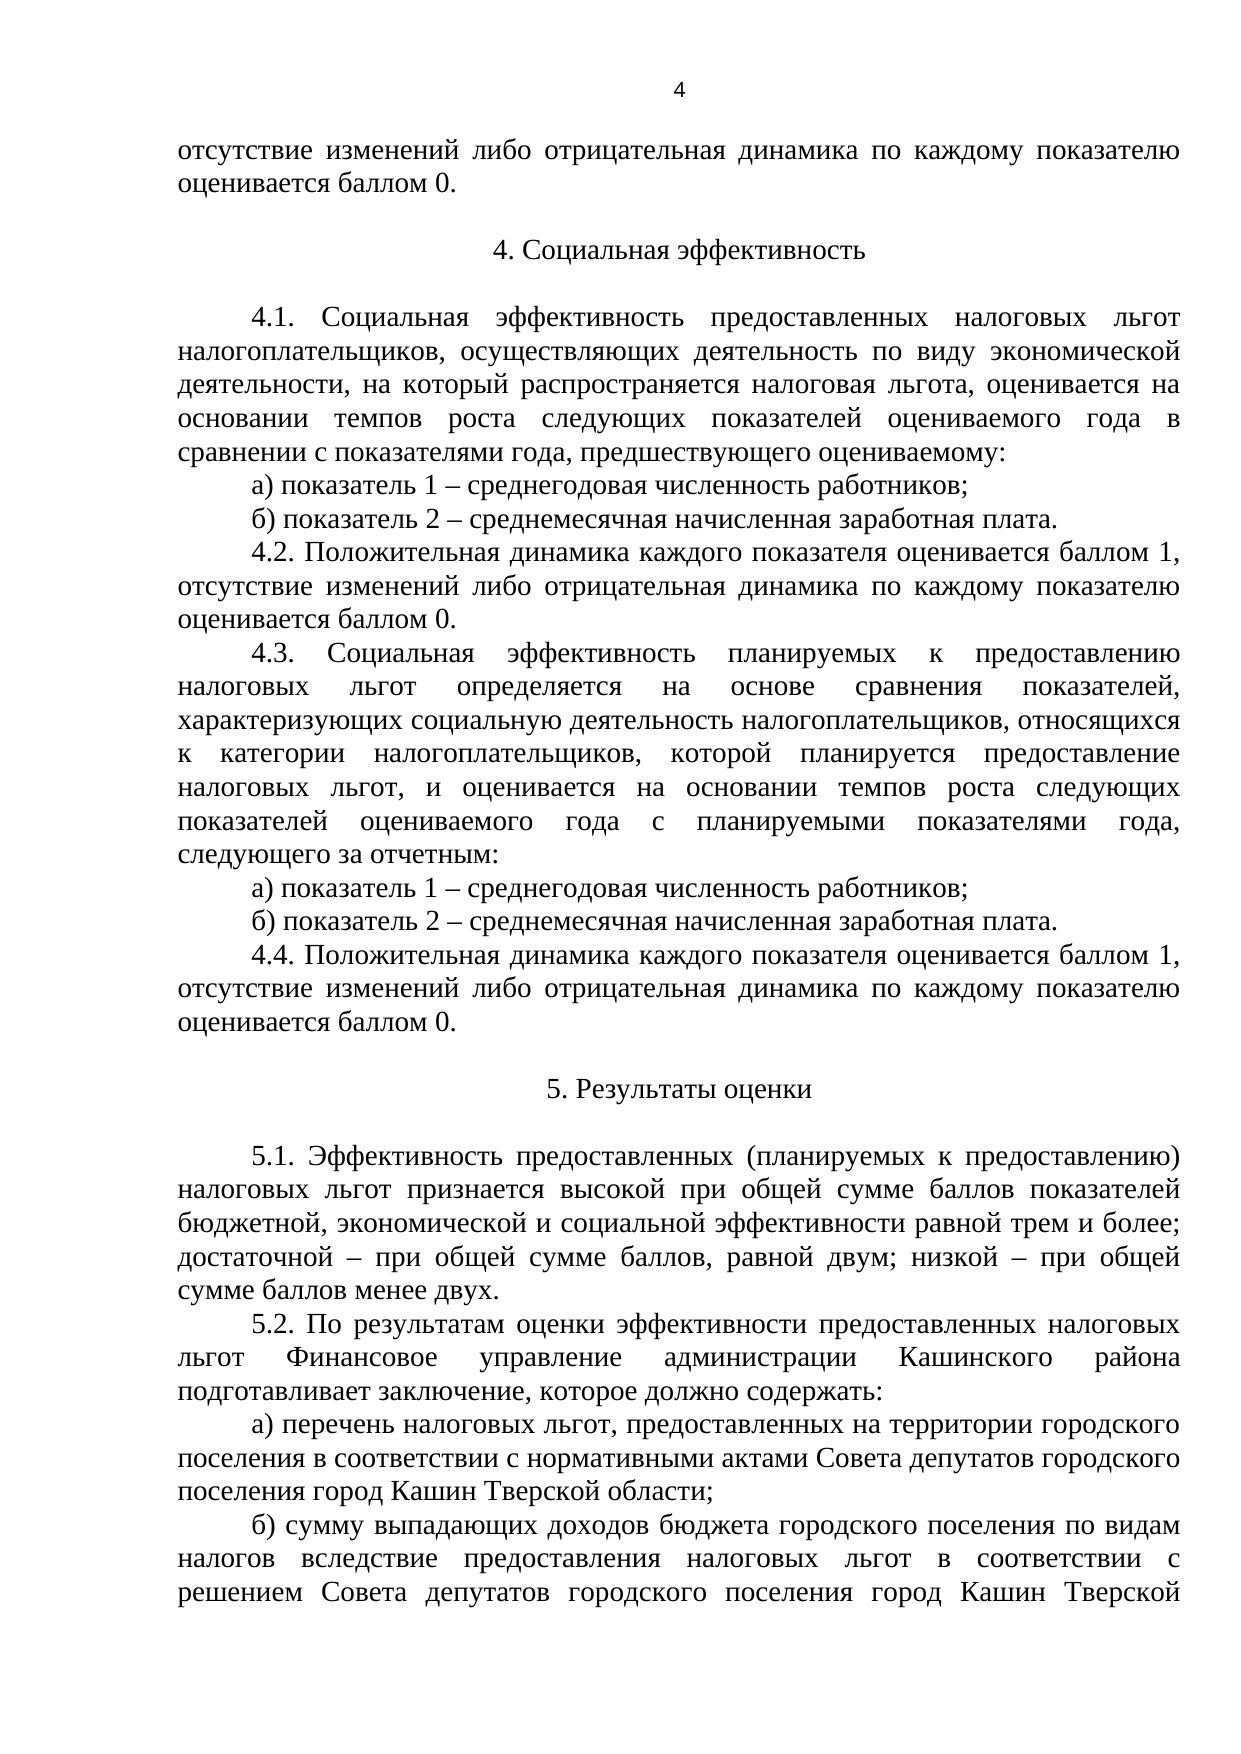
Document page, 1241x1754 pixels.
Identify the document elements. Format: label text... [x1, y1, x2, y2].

text 5.1. Эффективность предоставленных (планируемых к предоставлению) налоговых льгот признается высокой при общей сумме баллов показателей бюджетной, экономической и социальной эффективности равной трем и более; достаточной – при общей сумме баллов, равной двум; низкой – при общей сумме баллов менее двух. [177, 1138, 1181, 1306]
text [177, 132, 1181, 199]
text 4.2. Положительная динамика каждого показателя оценивается баллом 1, отсутствие изменений либо отрицательная динамика по каждому показателю оценивается баллом 0. [177, 534, 1181, 635]
text 5.2. По результатам оценки эффективности предоставленных налоговых льгот Финансовое управление администрации Кашинского района подготавливает заключение, которое должно содержать: [177, 1306, 1181, 1406]
text а) показатель 1 – среднегодовая численность работников; [177, 467, 1181, 501]
text а) показатель 1 – среднегодовая численность работников; [177, 870, 1181, 903]
text 5. Результаты оценки [177, 1071, 1181, 1104]
text 4. Социальная эффективность [177, 232, 1181, 266]
text 4.3. Социальная эффективность планируемых к предоставлению налоговых льгот определяется на основе сравнения показателей, характеризующих социальную деятельность налогоплательщиков, относящихся к категории налогоплательщиков, которой планируется предоставление налоговых льгот, и оценивается на основании темпов роста следующих показателей оцениваемого года с планируемыми показателями года, следующего за отчетным: [177, 635, 1181, 870]
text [177, 1507, 1181, 1608]
text 4.4. Положительная динамика каждого показателя оценивается баллом 1, отсутствие изменений либо отрицательная динамика по каждому показателю оценивается баллом 0. [177, 937, 1181, 1037]
text а) перечень налоговых льгот, предоставленных на территории городского поселения в соответствии с нормативными актами Совета депутатов городского поселения город Кашин Тверской области; [177, 1406, 1181, 1507]
text б) показатель 2 – среднемесячная начисленная заработная плата. [177, 903, 1181, 937]
text б) показатель 2 – среднемесячная начисленная заработная плата. [177, 501, 1181, 534]
text 4.1. Социальная эффективность предоставленных налоговых льгот налогоплательщиков, осуществляющих деятельность по виду экономической деятельности, на который распространяется налоговая льгота, оценивается на основании темпов роста следующих показателей оцениваемого года в сравнении с показателями года, предшествующего оцениваемому: [177, 299, 1181, 467]
